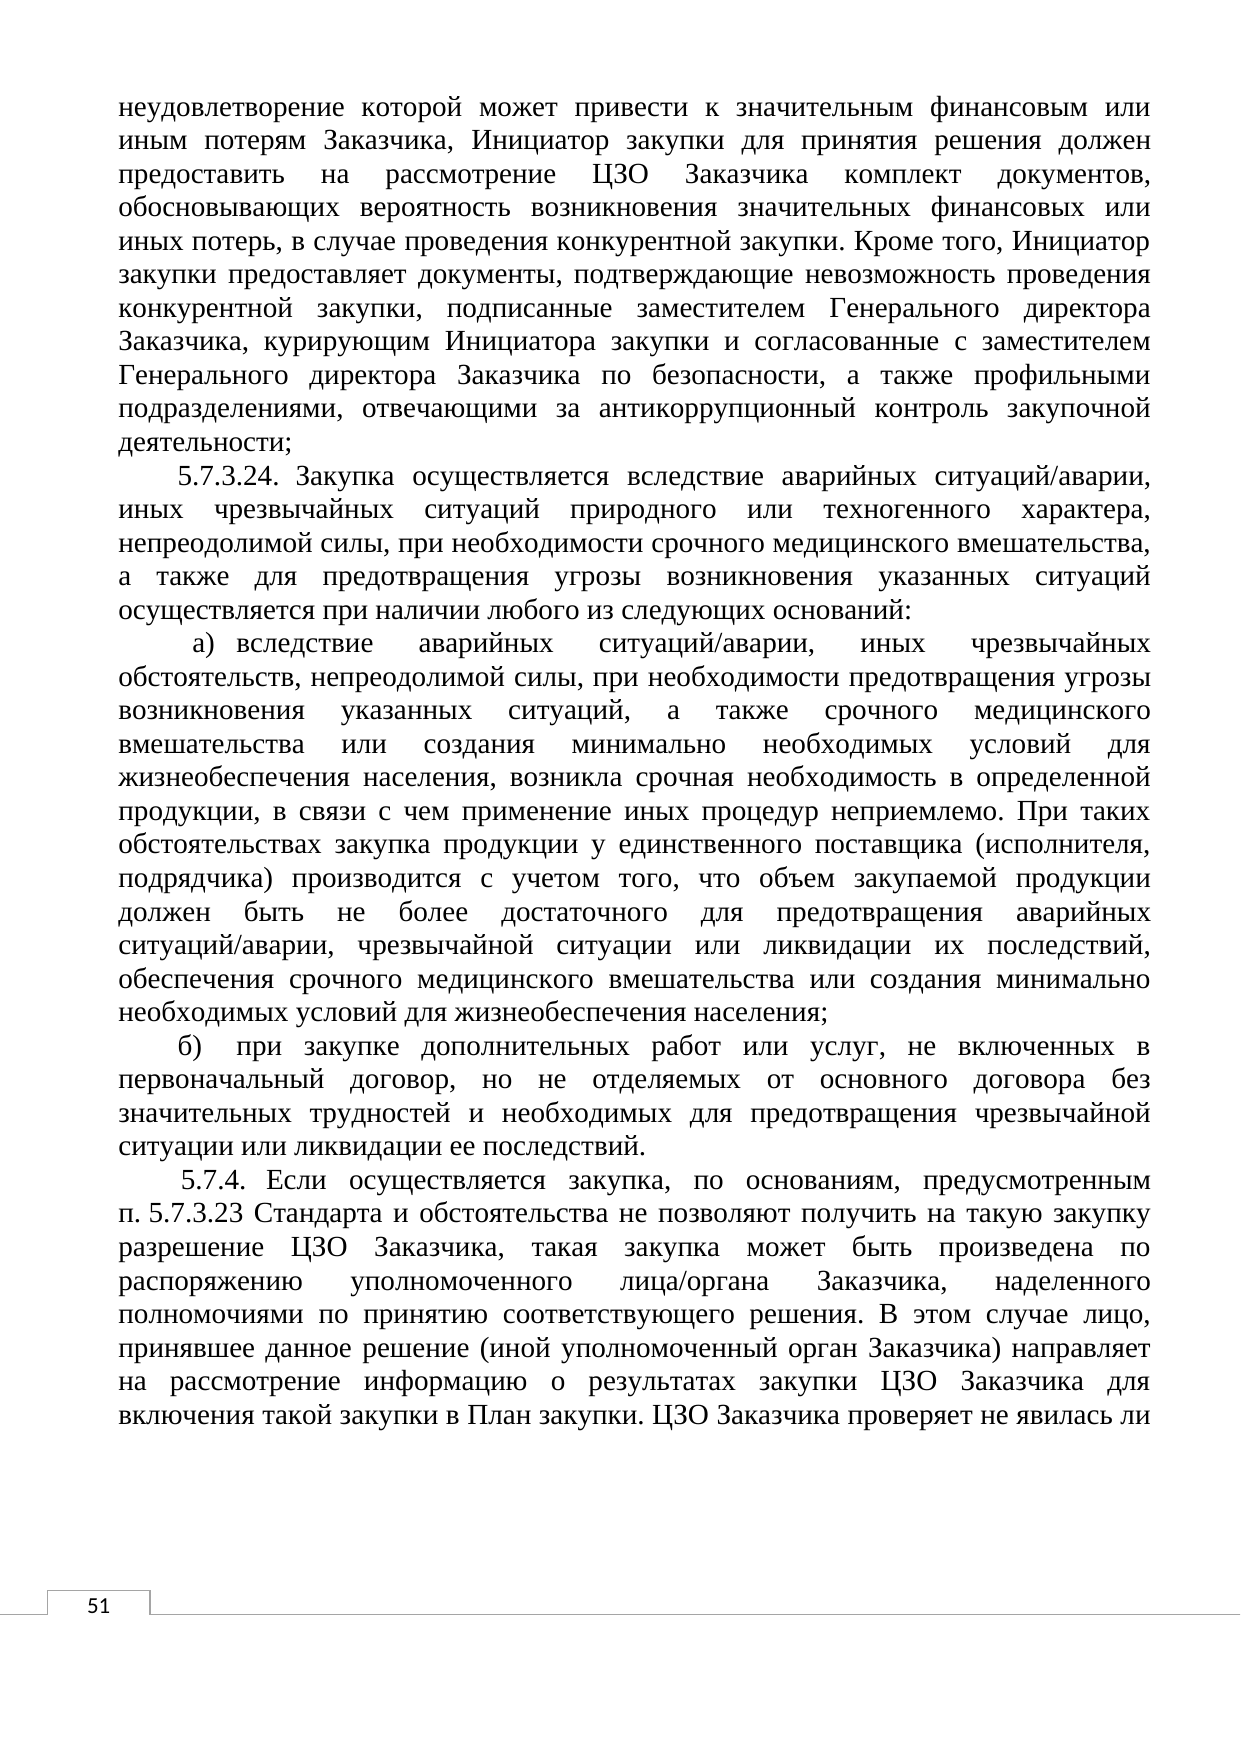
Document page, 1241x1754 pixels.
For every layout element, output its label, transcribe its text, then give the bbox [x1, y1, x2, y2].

list при закупке дополнительных работ или услуг, не включенных в первоначальный договор, но не отделяемых от основного договора без значительных трудностей и необходимых для предотвращения чрезвычайной ситуации или ликвидации ее последствий. [118, 1028, 1152, 1162]
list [118, 1162, 1152, 1430]
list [118, 89, 1152, 458]
list вследствие аварийных ситуаций/аварии, иных чрезвычайных обстоятельств, непреодолимой силы, при необходимости предотвращения угрозы возникновения указанных ситуаций, а также срочного медицинского вмешательства или создания минимально необходимых условий для жизнеобеспечения населения, возникла срочная необходимость в определенной продукции, в связи с чем применение иных процедур неприемлемо. При таких обстоятельствах закупка продукции у единственного поставщика (исполнителя, подрядчика) производится с учетом того, что объем закупаемой продукции должен быть не более достаточного для предотвращения аварийных ситуаций/аварии, чрезвычайной ситуации или ликвидации их последствий, обеспечения срочного медицинского вмешательства или создания минимально необходимых условий для жизнеобеспечения населения; [118, 625, 1152, 1028]
list Закупка осуществляется вследствие аварийных ситуаций/аварии, иных чрезвычайных ситуаций природного или техногенного характера, непреодолимой силы, при необходимости срочного медицинского вмешательства, а также для предотвращения угрозы возникновения указанных ситуаций осуществляется при наличии любого из следующих оснований: [118, 458, 1152, 625]
